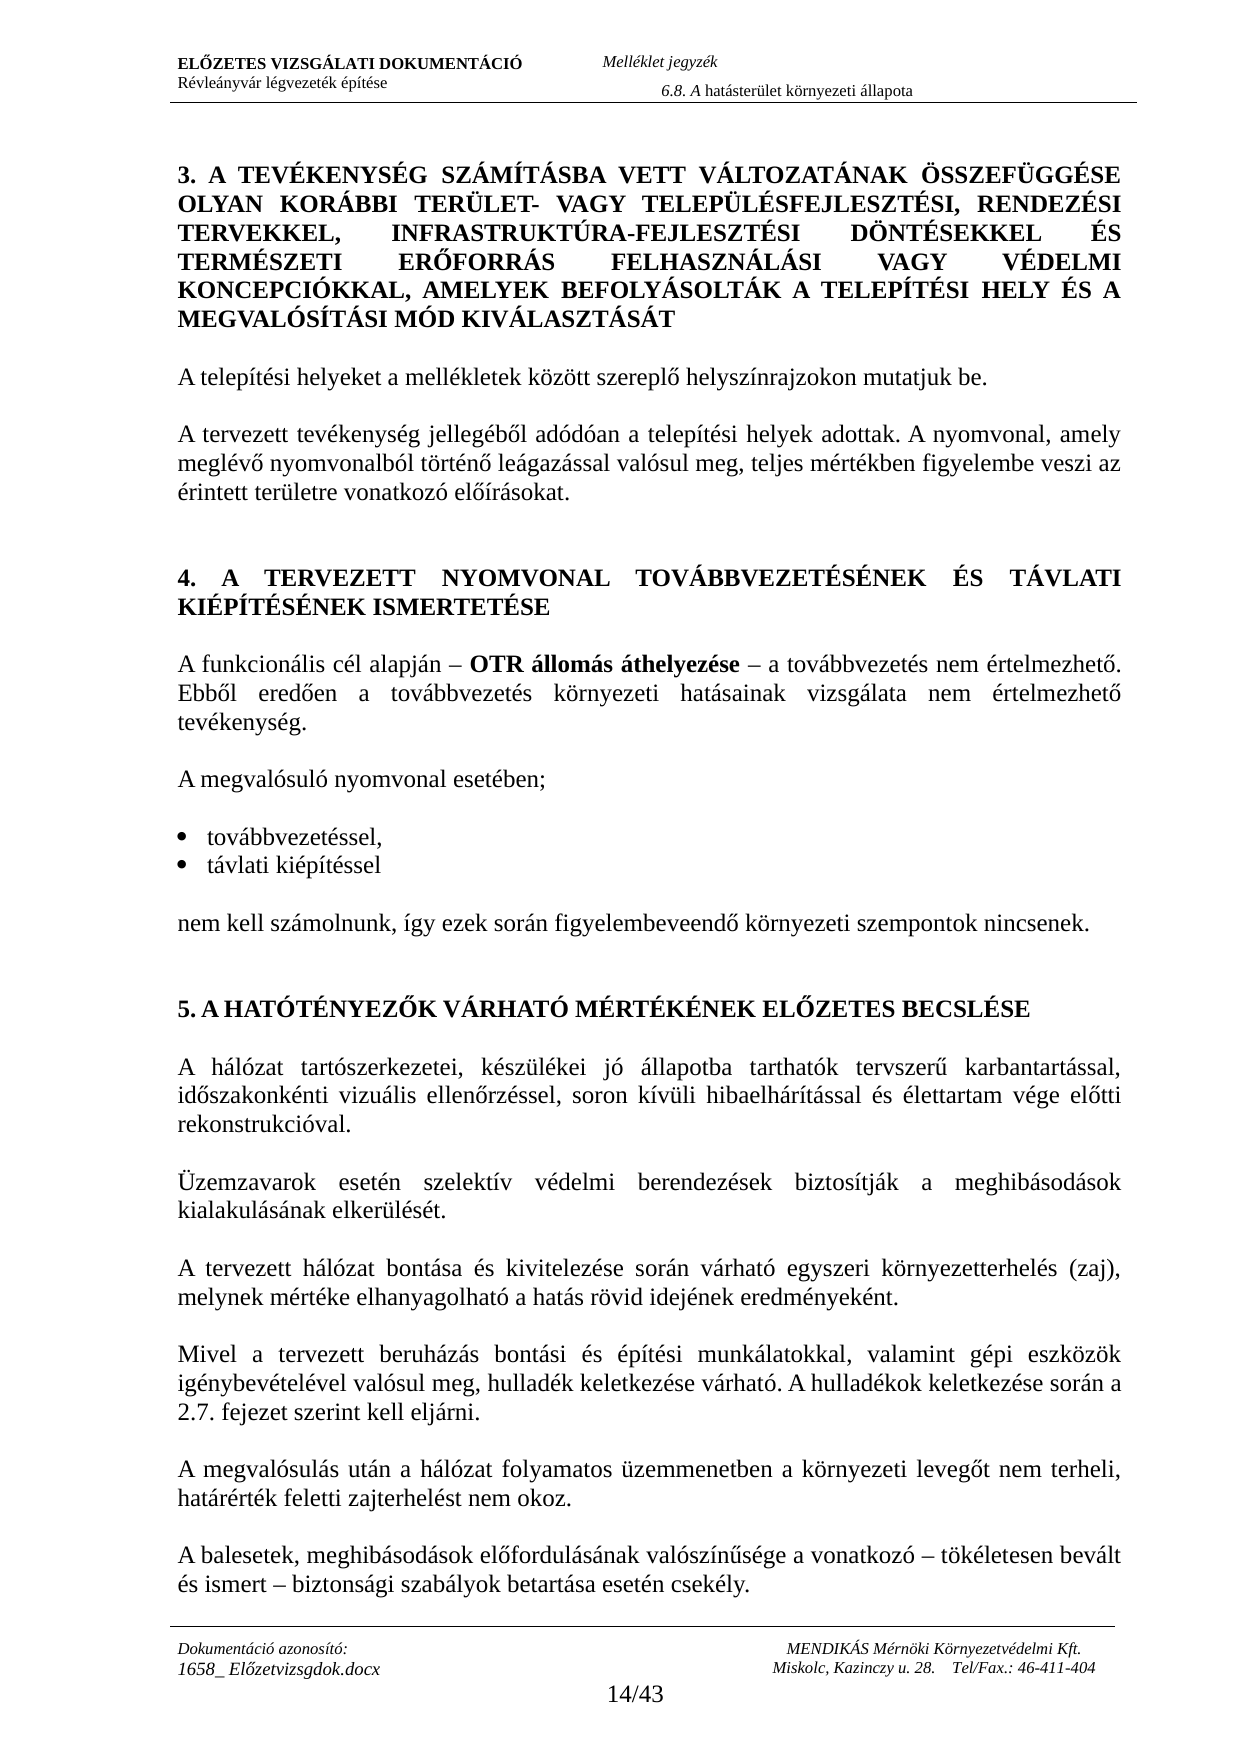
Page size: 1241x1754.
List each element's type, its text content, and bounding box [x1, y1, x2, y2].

text A megvalósulás után a hálózat folyamatos üzemmenetben a környezeti levegőt nem terheli, határérték feletti zajterhelést nem okoz. [177, 1454, 1122, 1512]
list távlati kiépítéssel [177, 850, 1122, 879]
list továbbvezetéssel, [177, 822, 1122, 850]
text A hálózat tartószerkezetei, készülékei jó állapotba tarthatók tervszerű karbantartással, időszakonkénti vizuális ellenőrzéssel, soron kívüli hibaelhárítással és élettartam vége előtti rekonstrukcióval. [177, 1052, 1122, 1138]
text A balesetek, meghibásodások előfordulásának valószínűsége a vonatkozó – tökéletesen bevált és ismert – biztonsági szabályok betartása esetén csekély. [177, 1540, 1122, 1598]
text A megvalósuló nyomvonal esetében; [177, 764, 1122, 793]
text Üzemzavarok esetén szelektív védelmi berendezések biztosítják a meghibásodások kialakulásának elkerülését. [177, 1167, 1122, 1224]
subtitle 5. A hatótényezők várható mértékének előzetes becslése [177, 994, 1122, 1023]
text A tervezett hálózat bontása és kivitelezése során várható egyszeri környezetterhelés (zaj), melynek mértéke elhanyagolható a hatás rövid idejének eredményeként. [177, 1253, 1122, 1310]
text A telepítési helyeket a mellékletek között szereplő helyszínrajzokon mutatjuk be. [177, 362, 1122, 390]
subtitle 4. A tervezett nyomvonal továbbvezetésének és távlati kiépítésének ismertetése [177, 563, 1122, 620]
text Mivel a tervezett beruházás bontási és építési munkálatokkal, valamint gépi eszközök igénybevételével valósul meg, hulladék keletkezése várható. A hulladékok keletkezése során a 2.7. fejezet szerint kell eljárni. [177, 1339, 1122, 1425]
text A funkcionális cél alapján – OTR állomás áthelyezése – a továbbvezetés nem értelmezhető. Ebből eredően a továbbvezetés környezeti hatásainak vizsgálata nem értelmezhető tevékenység. [177, 649, 1122, 735]
subtitle 3. A tevékenység számításba vett változatának összefüggése olyan korábbi terület- vagy településfejlesztési, rendezési tervekkel, infrastruktúra-fejlesztési döntésekkel és természeti erőforrás felhasználási vagy védelmi koncepciókkal, amelyek befolyásolták a telepítési hely és a megvalósítási mód kiválasztását [177, 160, 1122, 333]
text nem kell számolnunk, így ezek során figyelembeveendő környezeti szempontok nincsenek. [177, 908, 1122, 937]
text A tervezett tevékenység jellegéből adódóan a telepítési helyek adottak. A nyomvonal, amely meglévő nyomvonalból történő leágazással valósul meg, teljes mértékben figyelembe veszi az érintett területre vonatkozó előírásokat. [177, 419, 1122, 505]
